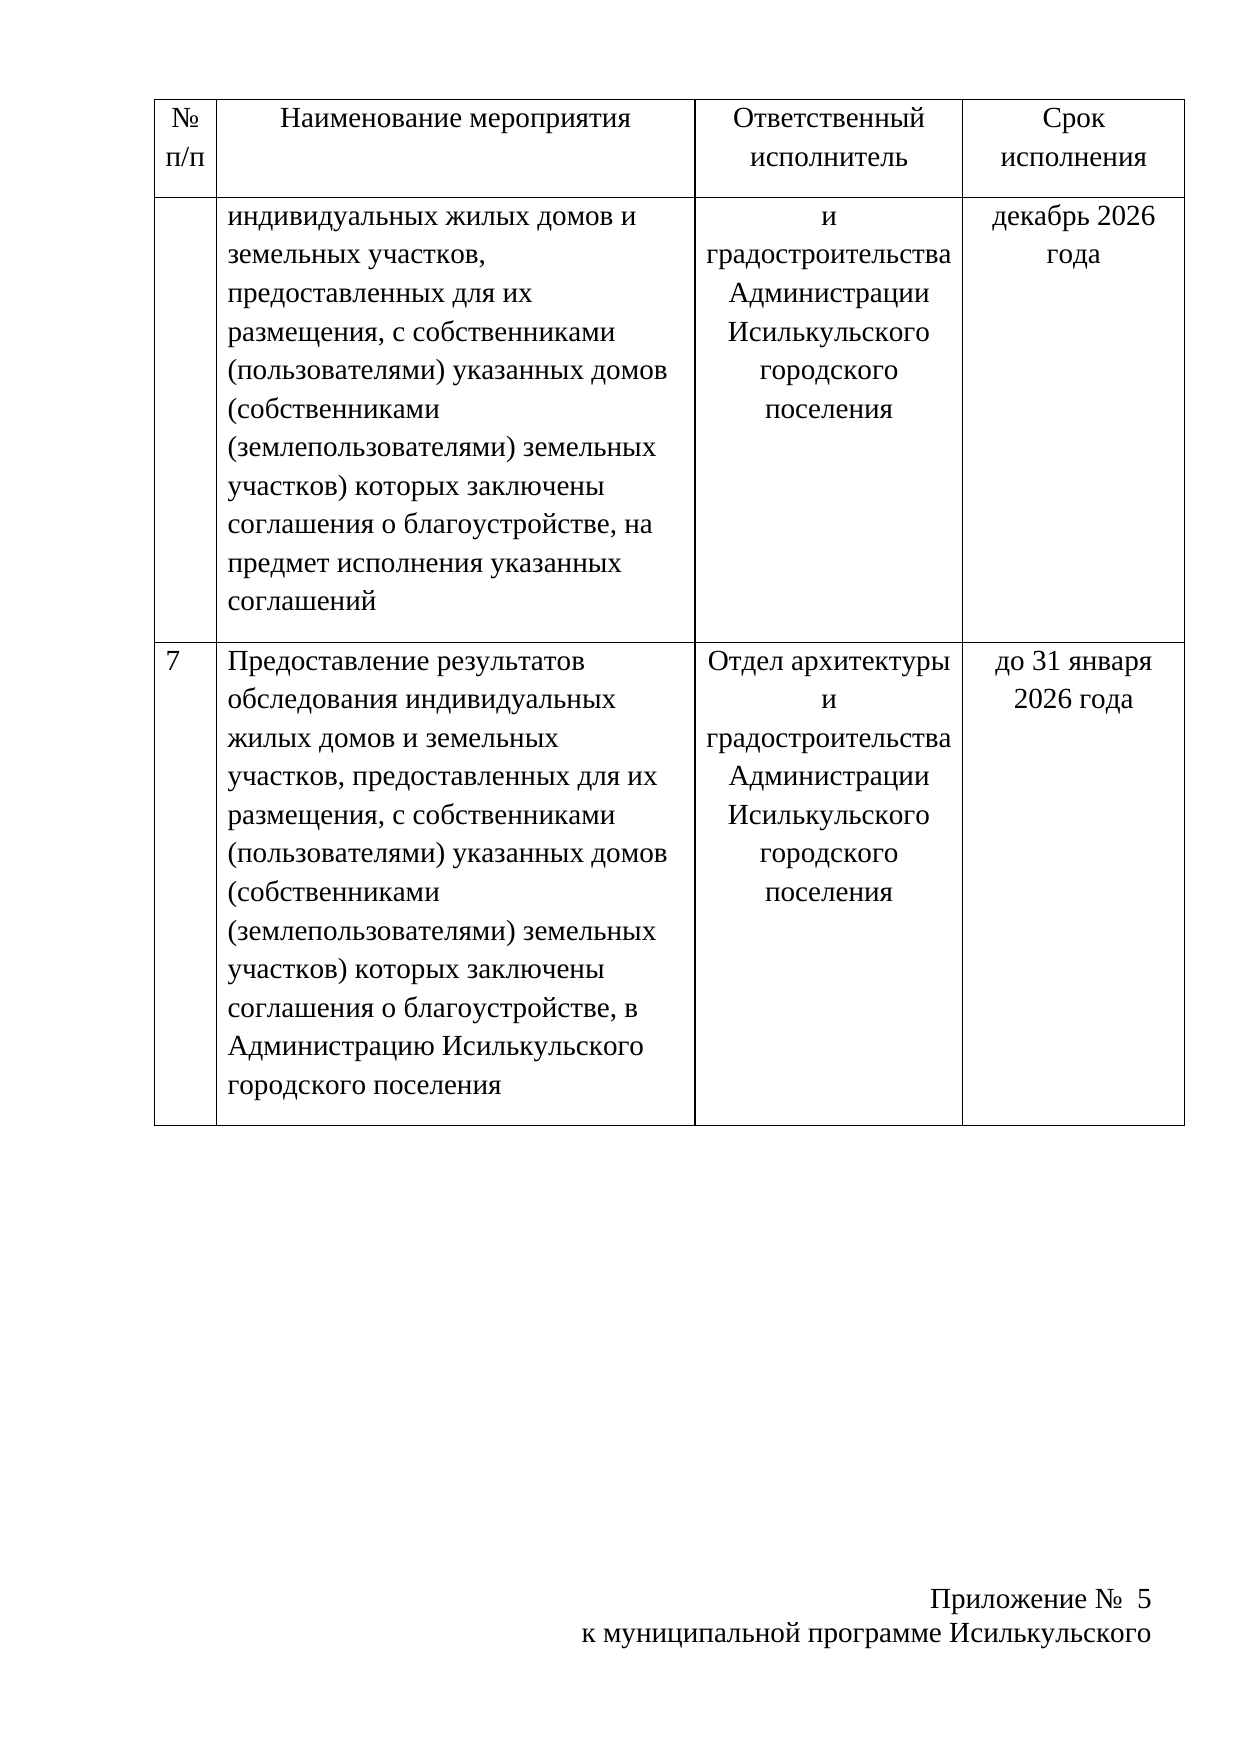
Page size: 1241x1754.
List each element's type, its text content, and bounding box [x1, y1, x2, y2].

text Приложение № 5 [165, 1582, 1152, 1615]
table_header Ответственный исполнитель [696, 100, 962, 197]
table_cell 6 [155, 198, 216, 642]
table_cell октябрь – декабрь 2026 года [963, 198, 1184, 642]
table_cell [696, 198, 962, 642]
text к муниципальной программе Исилькульского [165, 1615, 1152, 1649]
table_cell 7 [155, 643, 216, 1125]
table_cell Предоставление результатов обследования индивидуальных жилых домов и земельных участков, предоставленных для их размещения, с собственниками (пользователями) указанных домов (собственниками (землепользователями) земельных участков) которых заключены соглашения о благоустройстве, в Администрацию Исилькульского городского поселения [217, 643, 694, 1125]
table_header Срок исполнения [963, 100, 1184, 197]
table_header № п/п [155, 100, 216, 197]
table_cell до 31 января 2026 года [963, 643, 1184, 1125]
table_cell Отдел архитектуры и градостроительства Администрации Исилькульского городского поселения [696, 643, 962, 1125]
table_header Наименование мероприятия [217, 100, 694, 197]
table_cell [217, 198, 694, 642]
